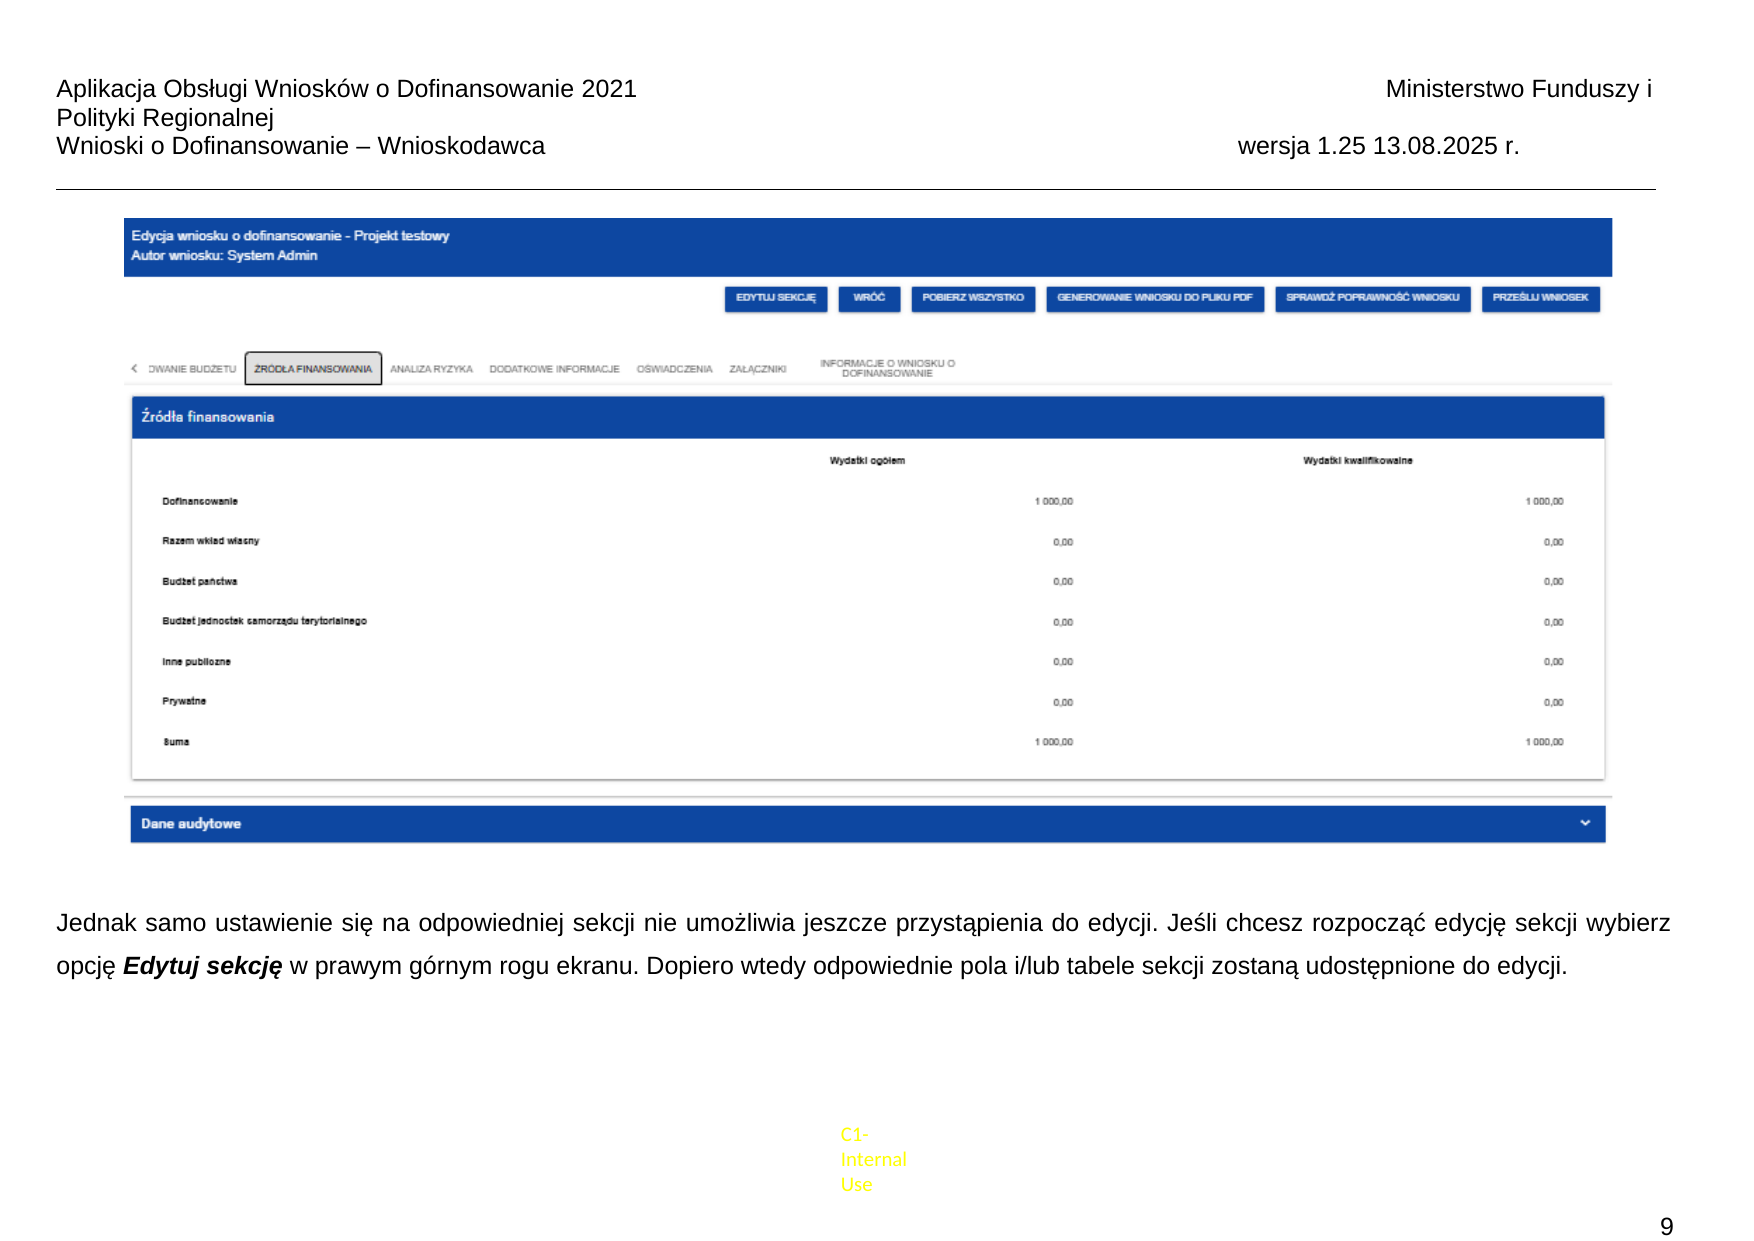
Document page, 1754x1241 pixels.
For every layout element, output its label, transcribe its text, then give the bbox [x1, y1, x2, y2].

text Jednak samo ustawienie się na odpowiedniej sekcji nie umożliwia jeszcze przystąpienia do edycji. Jeśli chcesz rozpocząć edycję sekcji wybierz opcję Edytuj sekcję w prawym górnym rogu ekranu. Dopiero wtedy odpowiednie pola i/lub tabele sekcji zostaną udostępnione do edycji. [56, 908, 1674, 980]
picture [124, 218, 1613, 851]
